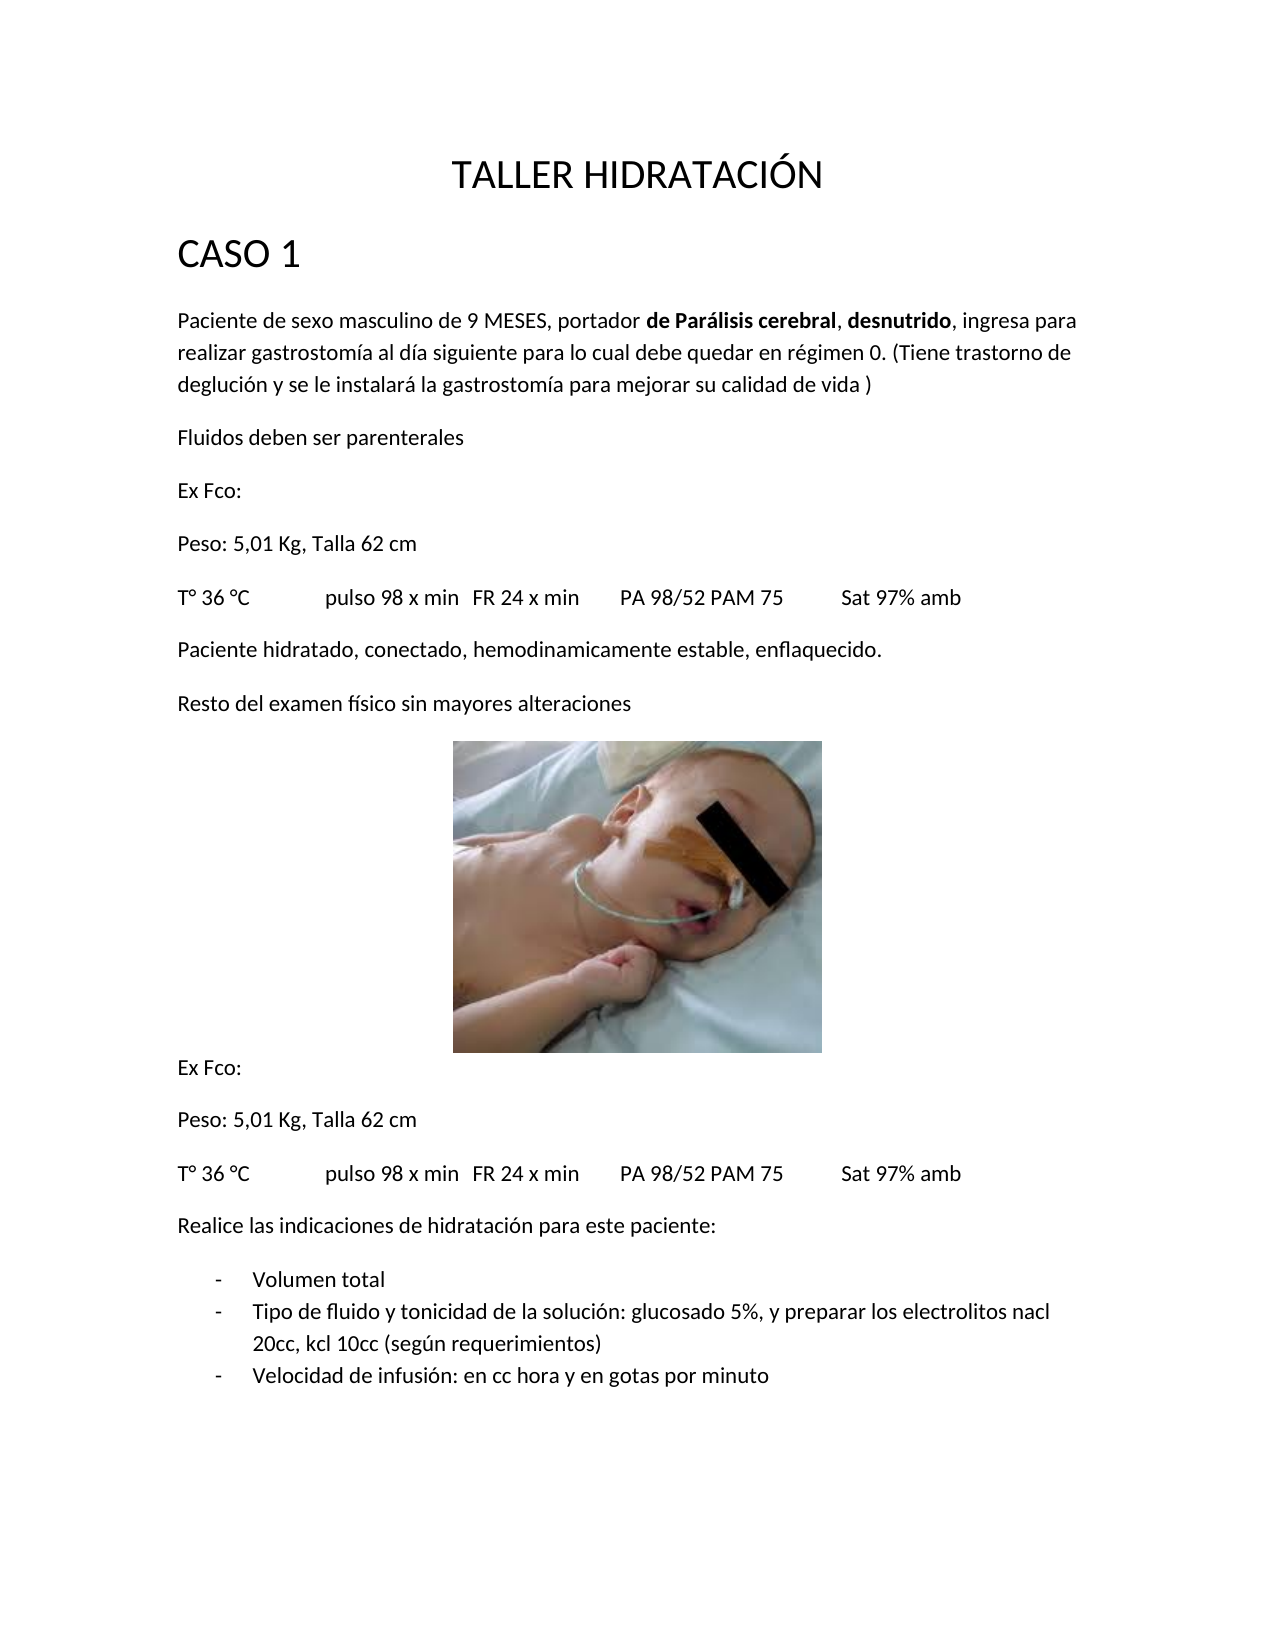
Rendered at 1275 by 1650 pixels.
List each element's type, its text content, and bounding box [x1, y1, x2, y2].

text Paciente hidratado, conectado, hemodinamicamente estable, enflaquecido. [177, 636, 1098, 664]
text Resto del examen físico sin mayores alteraciones [177, 689, 1098, 717]
text Peso: 5,01 Kg, Talla 62 cm [177, 1106, 1098, 1134]
text Ex Fco: [177, 1053, 1098, 1081]
text TALLER HIDRATACIÓN [177, 148, 1098, 198]
text Peso: 5,01 Kg, Talla 62 cm [177, 529, 1098, 558]
list Velocidad de infusión: en cc hora y en gotas por minuto [215, 1361, 1098, 1389]
list Volumen total [215, 1265, 1098, 1293]
picture [453, 741, 822, 1053]
text Realice las indicaciones de hidratación para este paciente: [177, 1212, 1098, 1240]
text Paciente de sexo masculino de 9 MESES, portador de Parálisis cerebral, desnutrido, ingresa para realizar gastrostomía al día siguiente para lo cual debe quedar en régimen 0. (Tiene trastorno de deglución y se le instalará la gastrostomía para mejorar su calidad de vida ) [177, 306, 1098, 398]
text T° 36 °C pulso 98 x min FR 24 x min PA 98/52 PAM 75 Sat 97% amb [177, 583, 1098, 611]
text T° 36 °C pulso 98 x min FR 24 x min PA 98/52 PAM 75 Sat 97% amb [177, 1159, 1098, 1187]
text CASO 1 [177, 227, 1098, 278]
list Tipo de fluido y tonicidad de la solución: glucosado 5%, y preparar los electrolitos nacl 20cc, kcl 10cc (según requerimientos) [215, 1297, 1098, 1357]
text Fluidos deben ser parenterales [177, 423, 1098, 452]
text Ex Fco: [177, 477, 1098, 504]
